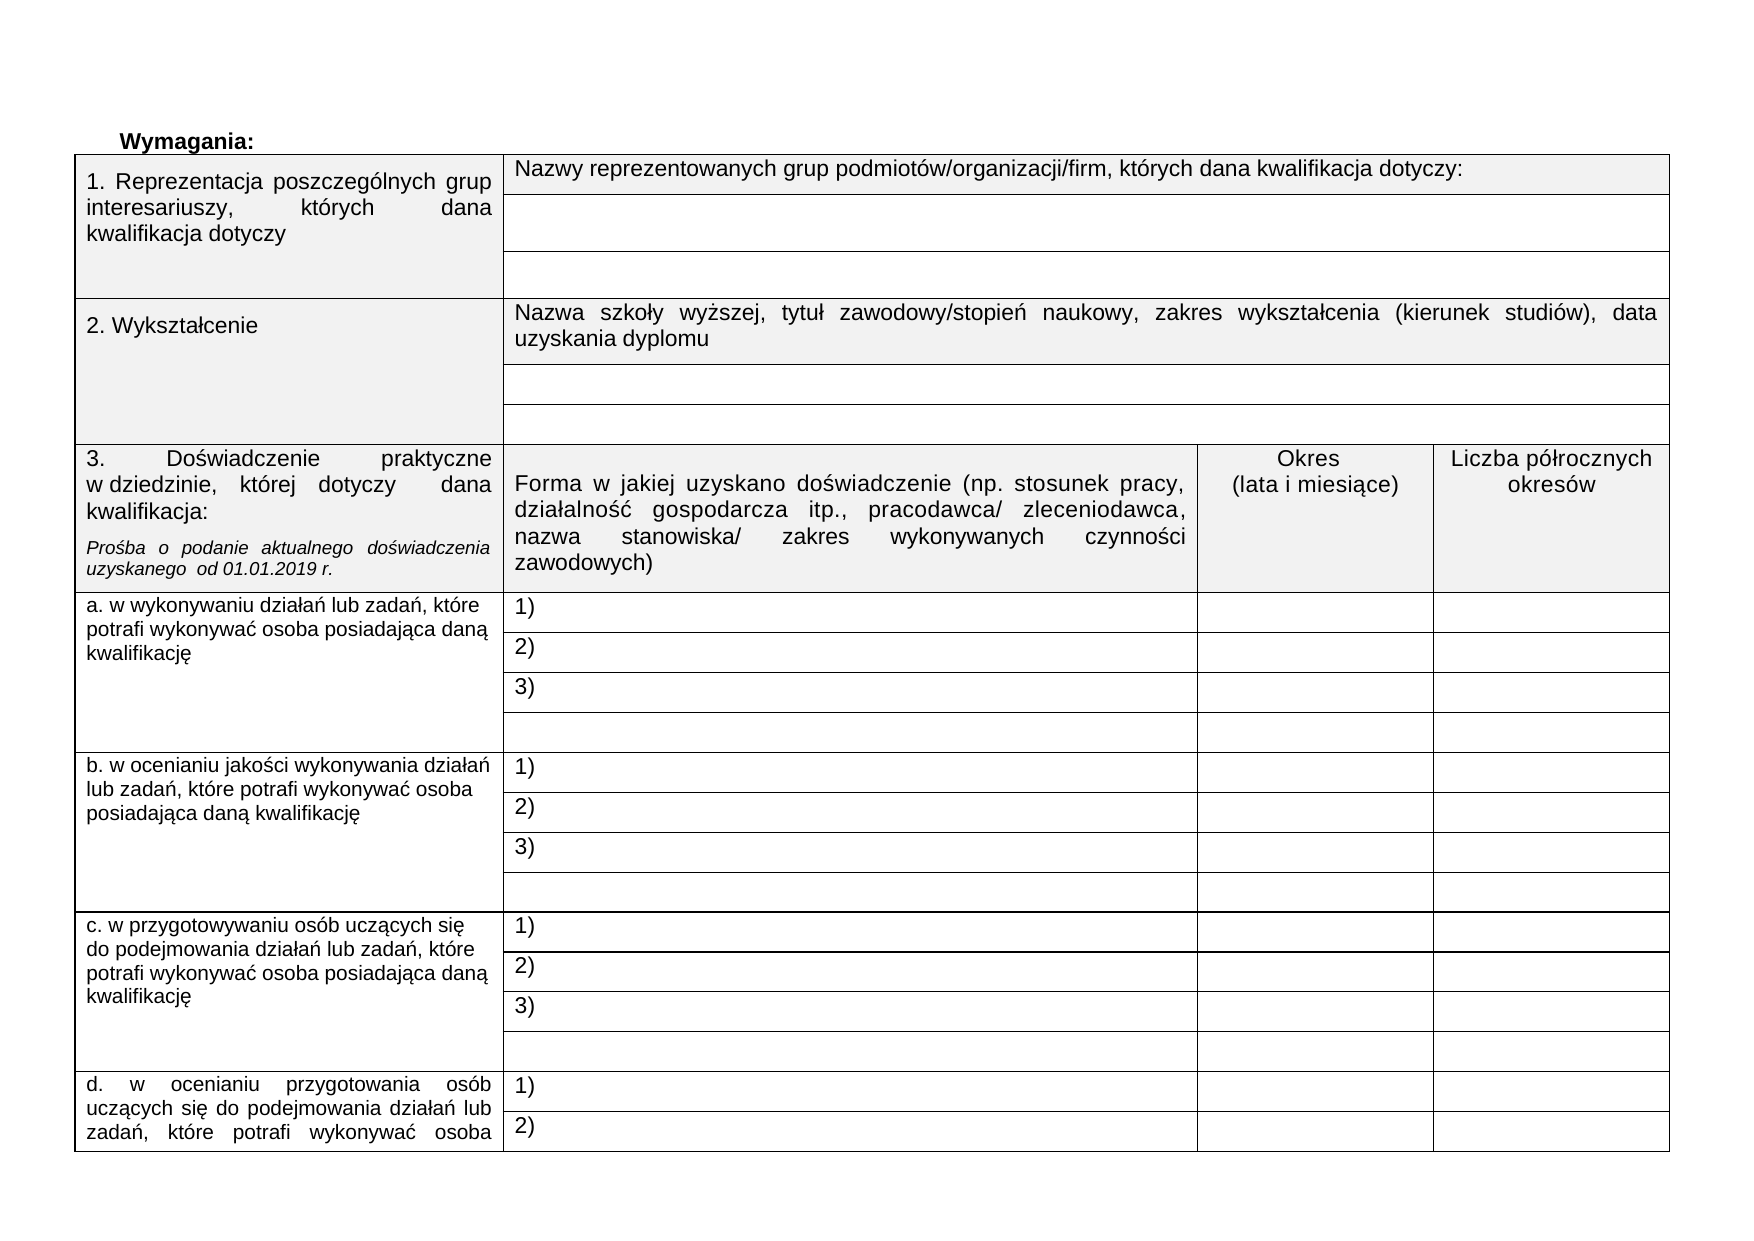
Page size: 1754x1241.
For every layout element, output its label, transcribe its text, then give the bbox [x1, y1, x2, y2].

table_cell Forma w jakiej uzyskano doświadczenie (np. stosunek pracy, działalność gospodarcza itp., pracodawca/ zleceniodawca, nazwa stanowiska/ zakres wykonywanych czynności zawodowych) [504, 445, 1197, 592]
table_cell [1434, 633, 1669, 672]
table_cell d. w ocenianiu przygotowania osób uczących się do podejmowania działań lub zadań, które potrafi wykonywać osoba posiadająca daną kwalifikację [76, 1072, 503, 1151]
table_cell [504, 873, 1197, 911]
table_cell [1198, 593, 1433, 632]
table_cell [1198, 673, 1433, 712]
table_cell [1434, 793, 1669, 832]
table_cell [1198, 793, 1433, 832]
table_cell [1198, 833, 1433, 872]
table_cell [1434, 673, 1669, 712]
table_cell 3) [504, 992, 1197, 1031]
table_cell a. w wykonywaniu działań lub zadań, które potrafi wykonywać osoba posiadająca daną kwalifikację [76, 593, 503, 752]
table_cell [1198, 753, 1433, 792]
table_cell Liczba półrocznych okresów [1434, 445, 1669, 592]
table_cell [1198, 913, 1433, 951]
table_cell [1434, 873, 1669, 911]
table_cell 2) [504, 953, 1197, 991]
table_cell 1) [504, 593, 1197, 632]
table_cell [504, 195, 1669, 251]
table_cell Okres (lata i miesiące) [1198, 445, 1433, 592]
table_cell [1434, 1072, 1669, 1111]
table_cell [1434, 713, 1669, 752]
table_cell 2) [504, 1112, 1197, 1151]
table_cell 1) [504, 913, 1197, 951]
table_cell [1434, 953, 1669, 991]
table_cell [1198, 1072, 1433, 1111]
table_cell 3) [504, 673, 1197, 712]
table_cell [504, 1032, 1197, 1071]
table_cell 2. Wykształcenie [76, 299, 503, 444]
table_cell [1198, 873, 1433, 911]
table_cell [1434, 913, 1669, 951]
table_cell 3. Doświadczenie praktyczne w dziedzinie, której dotyczy dana kwalifikacja: Prośba o podanie aktualnego doświadczenia uzyskanego od 01.01.2019 r. [76, 445, 503, 592]
table_cell [1434, 1112, 1669, 1151]
table_cell [504, 405, 1669, 444]
table_cell c. w przygotowywaniu osób uczących się do podejmowania działań lub zadań, które potrafi wykonywać osoba posiadająca daną kwalifikację [76, 913, 503, 1071]
table_cell [1434, 992, 1669, 1031]
table_cell [1434, 593, 1669, 632]
table_cell 1) [504, 753, 1197, 792]
table_cell [1198, 992, 1433, 1031]
table_cell [1198, 633, 1433, 672]
table_cell [1198, 713, 1433, 752]
table_cell [1434, 833, 1669, 872]
table_cell 2) [504, 633, 1197, 672]
table_cell [504, 252, 1669, 298]
table_header 1. Reprezentacja poszczególnych grup interesariuszy, których dana kwalifikacja dotyczy [76, 155, 503, 298]
table_header Nazwy reprezentowanych grup podmiotów/organizacji/firm, których dana kwalifikacja dotyczy: [504, 155, 1669, 194]
table_cell [504, 713, 1197, 752]
table_cell [1198, 953, 1433, 991]
table_cell b. w ocenianiu jakości wykonywania działań lub zadań, które potrafi wykonywać osoba posiadająca daną kwalifikację [76, 753, 503, 911]
table_cell [1434, 1032, 1669, 1071]
table_cell 2) [504, 793, 1197, 832]
text Wymagania: [119, 128, 1637, 154]
table_cell [1434, 753, 1669, 792]
table_cell [504, 365, 1669, 404]
table_cell 3) [504, 833, 1197, 872]
table_cell 1) [504, 1072, 1197, 1111]
table_cell [1198, 1032, 1433, 1071]
table_cell [1198, 1112, 1433, 1151]
table_cell Nazwa szkoły wyższej, tytuł zawodowy/stopień naukowy, zakres wykształcenia (kierunek studiów), data uzyskania dyplomu [504, 299, 1669, 364]
